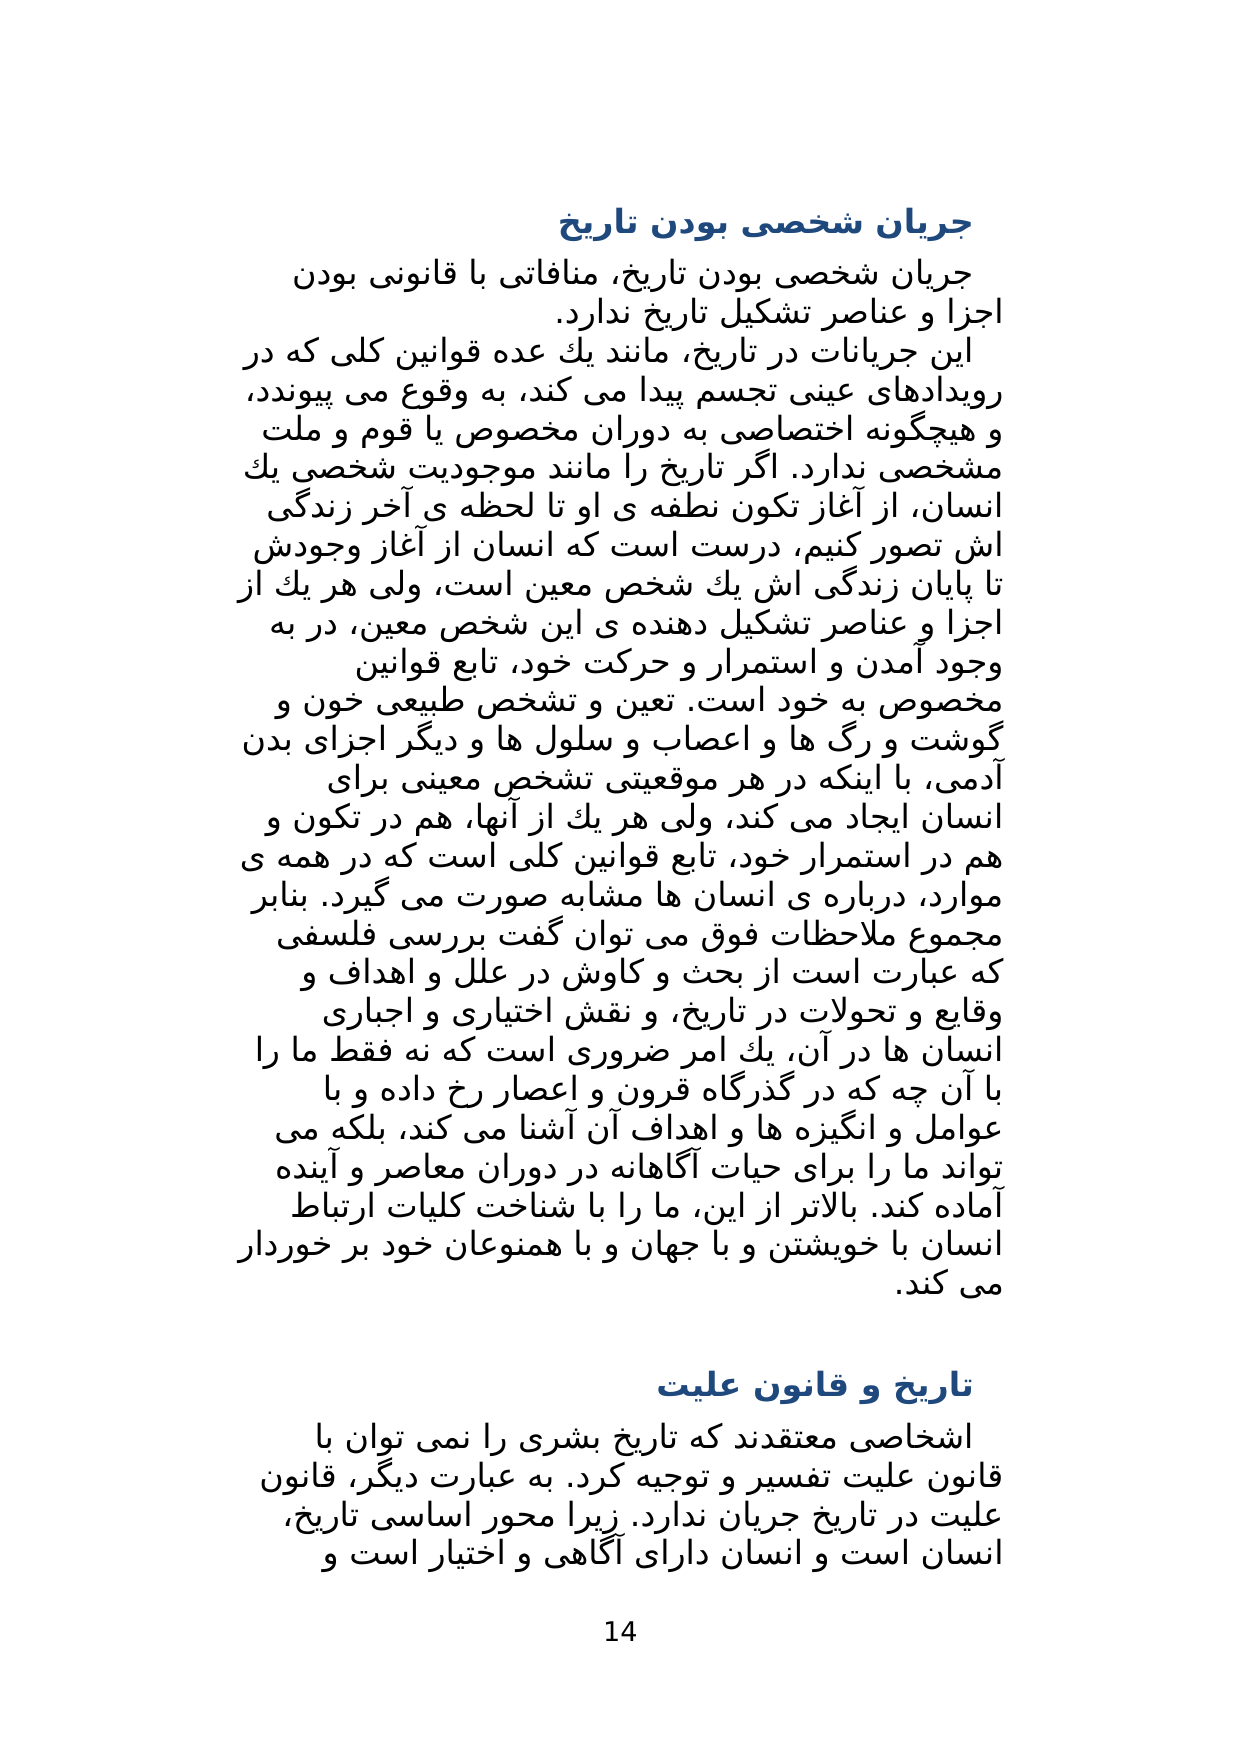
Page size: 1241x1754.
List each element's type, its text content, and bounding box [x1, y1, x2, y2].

text جريان شخصى بودن تاريخ، منافاتى با قانونى بودن اجزا و عناصر تشكيل تاريخ ندارد. [236, 253, 1004, 331]
subtitle تاريخ و قانون عليت [236, 1366, 1004, 1405]
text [236, 1417, 1004, 1573]
text اين جريانات در تاريخ، مانند يك عده قوانين كلى كه در رويدادهاى عينى تجسم پيدا مى كند، به وقوع مى پيوندد، و هيچگونه اختصاصى به دوران مخصوص يا قوم و ملت مشخصى ندارد. اگر تاريخ را مانند موجوديت شخصى يك انسان، از آغاز تكون نطفه ى او تا لحظه ى آخر زندگى اش تصور كنيم، درست است كه انسان از آغاز وجودش تا پايان زندگى اش يك شخص معين است، ولى هر يك از اجزا و عناصر تشكيل دهنده ى اين شخص معين، در به وجود آمدن و استمرار و حركت خود، تابع قوانين مخصوص به خود است. تعين و تشخص طبيعى خون و گوشت و رگ ها و اعصاب و سلول ها و ديگر اجزاى بدن آدمى، با اينكه در هر موقعيتى تشخص معينى براى انسان ايجاد مى كند، ولى هر يك از آنها، هم در تكون و هم در استمرار خود، تابع قوانين كلى است كه در همه ى موارد، درباره ى انسان ها مشابه صورت مى گيرد. بنابر مجموع ملاحظات فوق مى توان گفت بررسى فلسفى كه عبارت است از بحث و كاوش در علل و اهداف و وقايع و تحولات در تاريخ، و نقش اختيارى و اجبارى انسان ها در آن، يك امر ضرورى است كه نه فقط ما را با آن چه كه در گذرگاه قرون و اعصار رخ داده و با عوامل و انگيزه ها و اهداف آن آشنا مى كند، بلكه مى تواند ما را براى حيات آگاهانه در دوران معاصر و آينده آماده كند. بالاتر از اين، ما را با شناخت كليات ارتباط انسان با خويشتن و با جهان و با همنوعان خود بر خوردار مى كند. [236, 331, 1004, 1303]
subtitle جريان شخصى بودن تاريخ [236, 202, 1004, 241]
